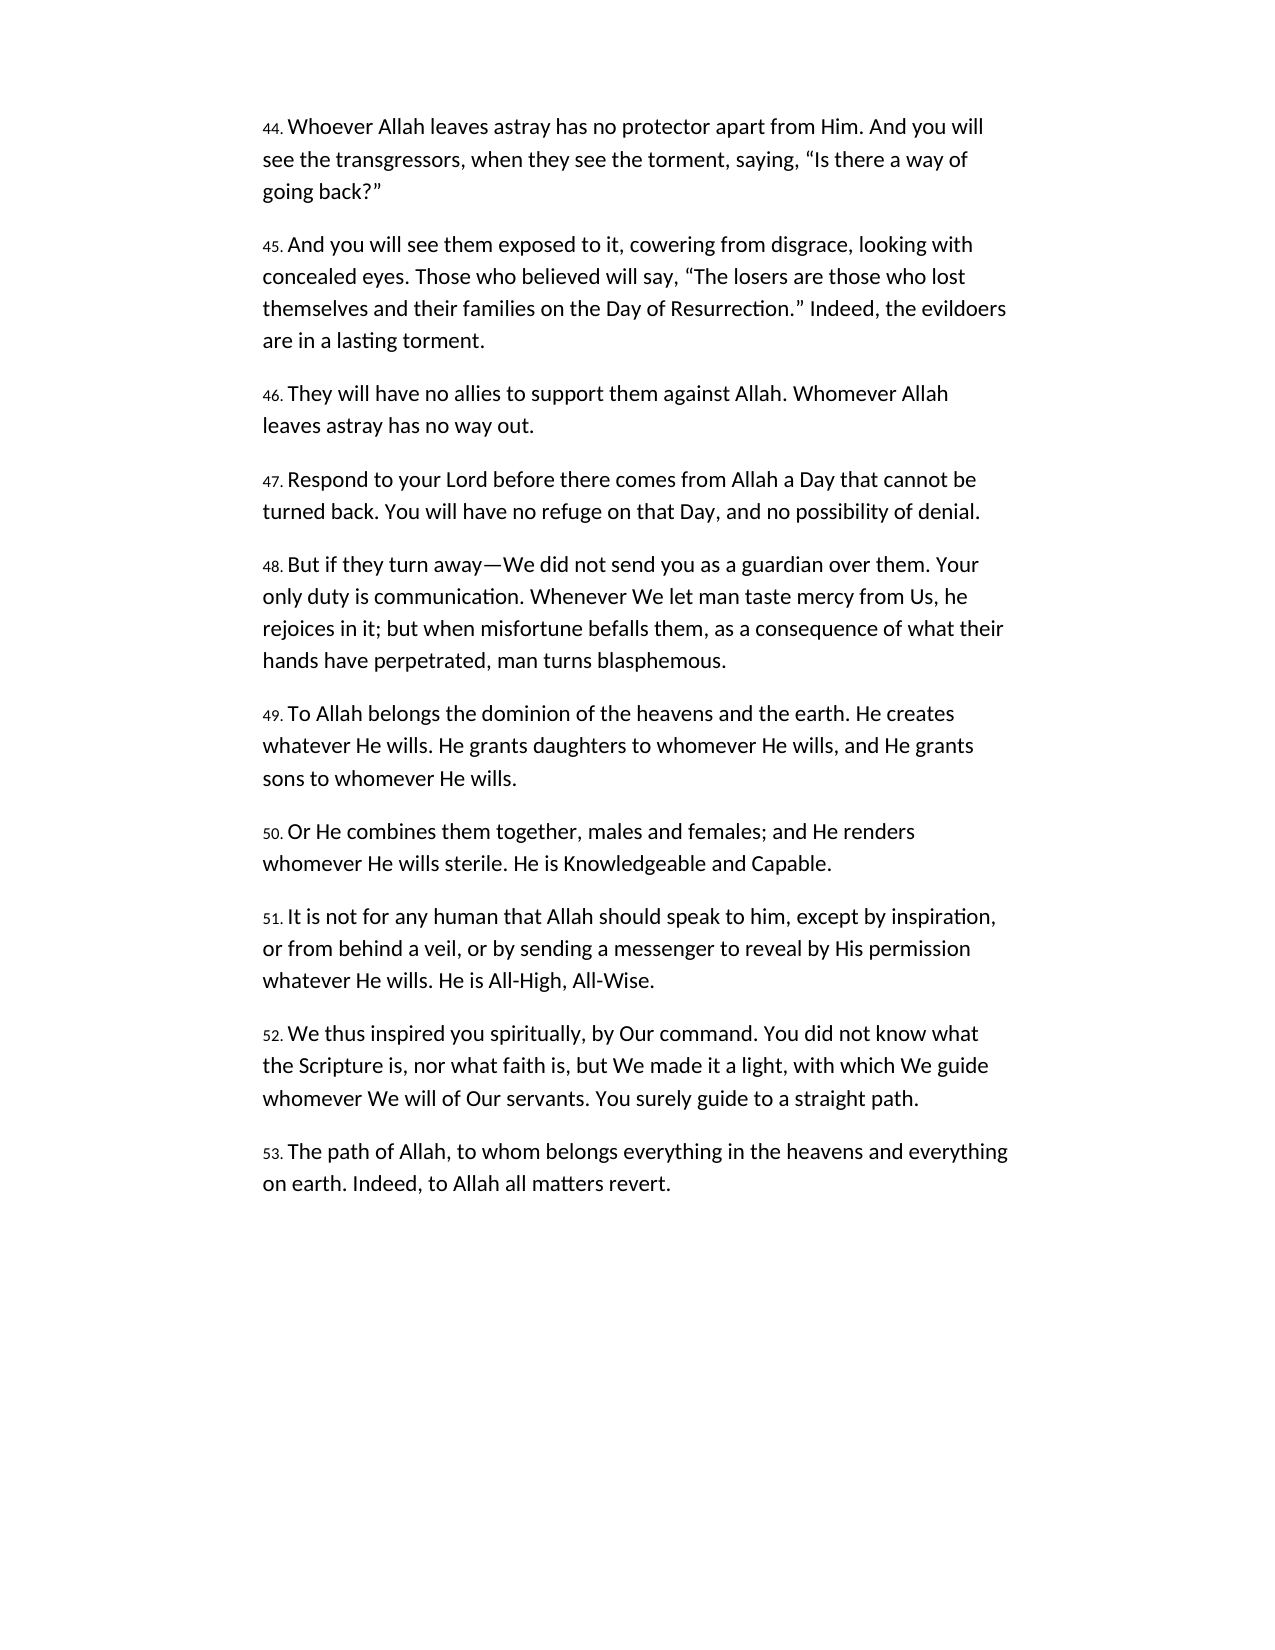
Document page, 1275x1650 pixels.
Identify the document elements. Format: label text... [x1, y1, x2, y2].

list 46. They will have no allies to support them against Allah. Whomever Allah leaves astray has no way out. [262, 379, 1012, 440]
list 51. It is not for any human that Allah should speak to him, except by inspiration, or from behind a veil, or by sending a messenger to reveal by His permission whatever He wills. He is All-High, All-Wise. [262, 902, 1012, 994]
list 49. To Allah belongs the dominion of the heavens and the earth. He creates whatever He wills. He grants daughters to whomever He wills, and He grants sons to whomever He wills. [262, 699, 1012, 792]
list 47. Respond to your Lord before there comes from Allah a Day that cannot be turned back. You will have no refuge on that Day, and no possibility of denial. [262, 465, 1012, 525]
list 44. Whoever Allah leaves astray has no protector apart from Him. And you will see the transgressors, when they see the torment, saying, “Is there a way of going back?” [262, 112, 1012, 205]
list 52. We thus inspired you spiritually, by Our command. You did not know what the Scripture is, nor what faith is, but We made it a light, with which We guide whomever We will of Our servants. You surely guide to a straight path. [262, 1019, 1012, 1112]
list 45. And you will see them exposed to it, cowering from disgrace, looking with concealed eyes. Those who believed will say, “The losers are those who lost themselves and their families on the Day of Resurrection.” Indeed, the evildoers are in a lasting torment. [262, 230, 1012, 354]
list 53. The path of Allah, to whom belongs everything in the heavens and everything on earth. Indeed, to Allah all matters revert. [262, 1137, 1012, 1197]
list 48. But if they turn away—We did not send you as a guardian over them. Your only duty is communication. Whenever We let man taste mercy from Us, he rejoices in it; but when misfortune befalls them, as a consequence of what their hands have perpetrated, man turns blasphemous. [262, 550, 1012, 674]
list 50. Or He combines them together, males and females; and He renders whomever He wills sterile. He is Knowledgeable and Capable. [262, 817, 1012, 877]
